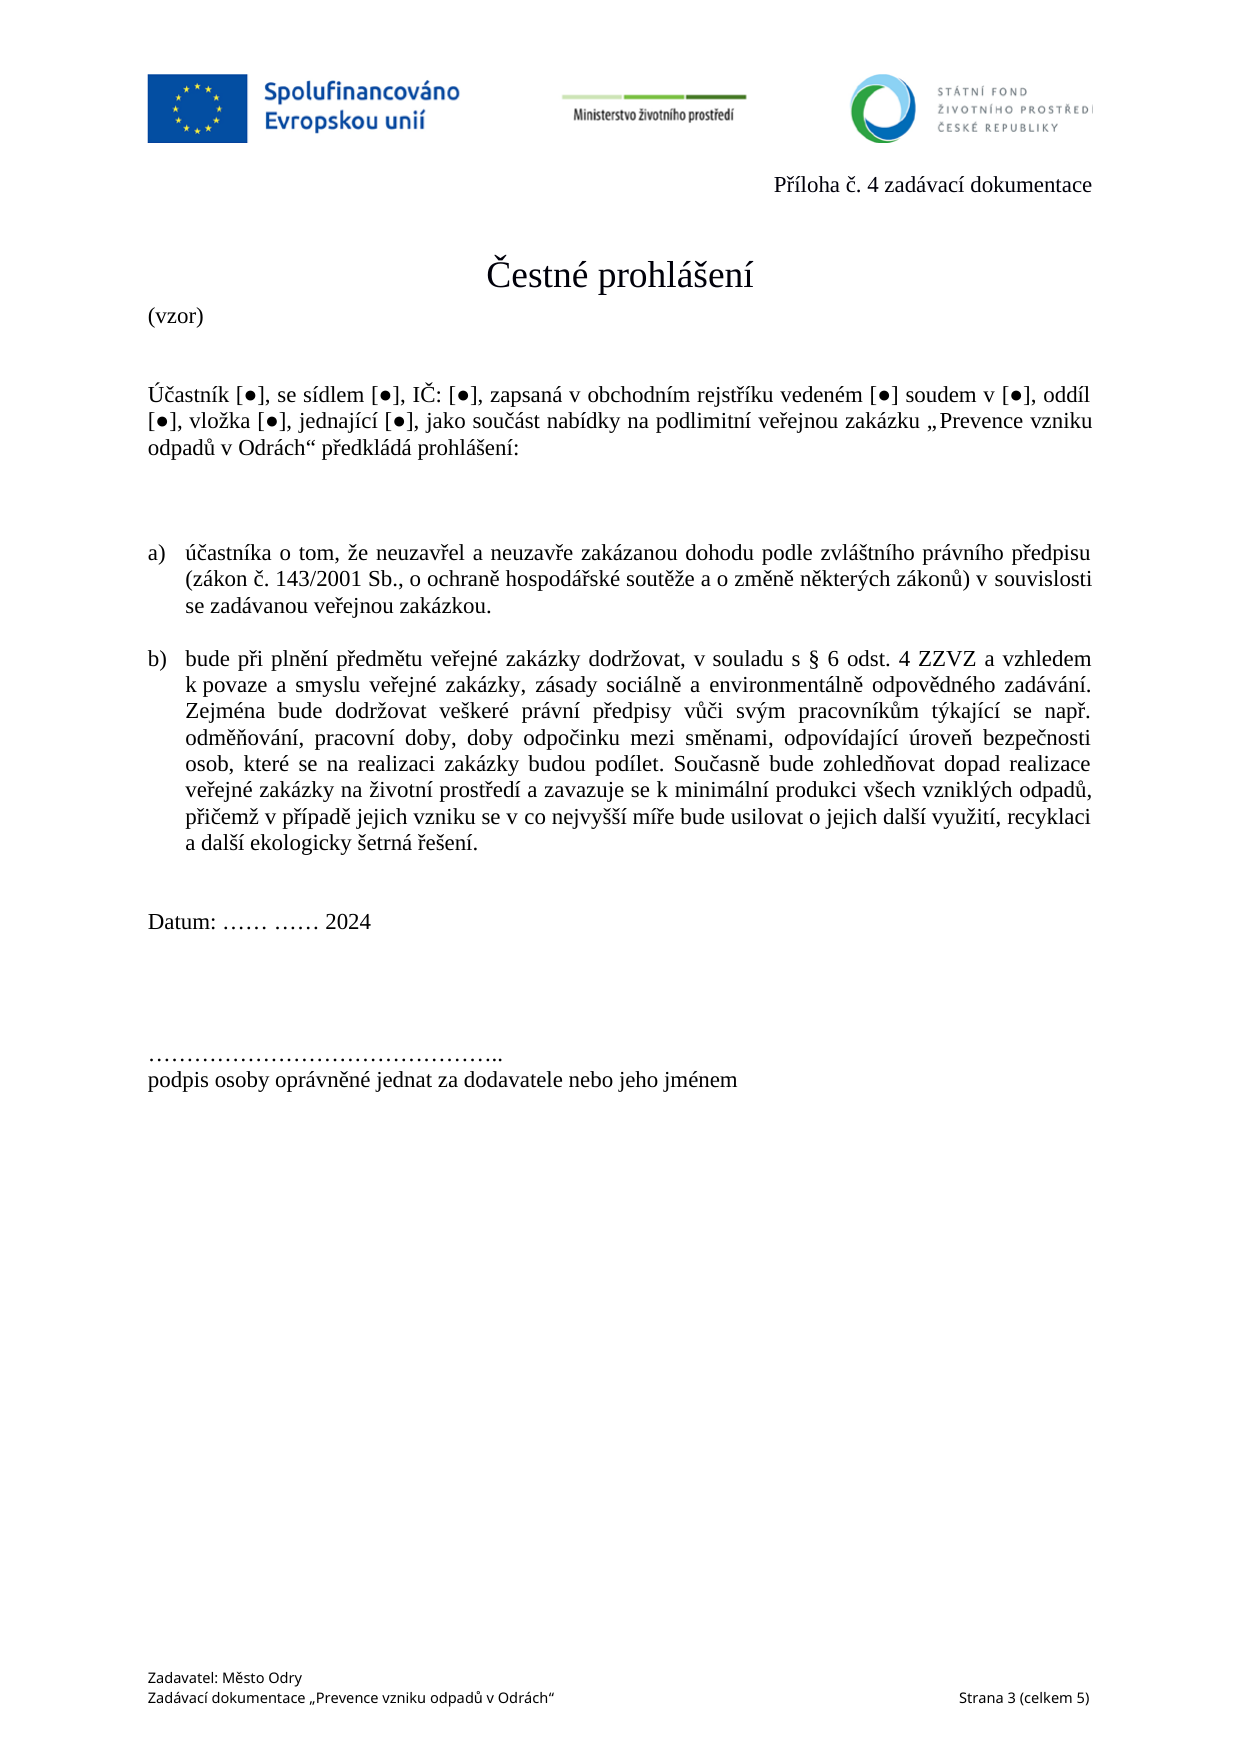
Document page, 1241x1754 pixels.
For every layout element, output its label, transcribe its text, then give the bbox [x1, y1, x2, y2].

list bude při plnění předmětu veřejné zakázky dodržovat, v souladu s § 6 odst. 4 ZZVZ a vzhledem k povaze a smyslu veřejné zakázky, zásady sociálně a environmentálně odpovědného zadávání. Zejména bude dodržovat veškeré právní předpisy vůči svým pracovníkům týkající se např. odměňování, pracovní doby, doby odpočinku mezi směnami, odpovídající úroveň bezpečnosti osob, které se na realizaci zakázky budou podílet. Současně bude zohledňovat dopad realizace veřejné zakázky na životní prostředí a zavazuje se k minimální produkci všech vzniklých odpadů, přičemž v případě jejich vzniku se v co nejvyšší míře bude usilovat o jejich další využití, recyklaci a další ekologicky šetrná řešení. [148, 644, 1092, 855]
text podpis osoby oprávněné jednat za dodavatele nebo jeho jménem [148, 1066, 1092, 1093]
text Čestné prohlášení [148, 253, 1092, 296]
text Datum: …… …… 2024 [148, 908, 1092, 934]
text Příloha č. 4 zadávací dokumentace [148, 171, 1092, 197]
text (vzor) [148, 302, 1092, 328]
text Účastník [●], se sídlem [●], IČ: [●], zapsaná v obchodním rejstříku vedeném [●] soudem v [●], oddíl [●], vložka [●], jednající [●], jako součást nabídky na podlimitní veřejnou zakázku „Prevence vzniku odpadů v Odrách“ předkládá prohlášení: [148, 381, 1092, 460]
text ……………………………………….. [148, 1040, 1092, 1066]
list účastníka o tom, že neuzavřel a neuzavře zakázanou dohodu podle zvláštního právního předpisu (zákon č. 143/2001 Sb., o ochraně hospodářské soutěže a o změně některých zákonů) v souvislosti se zadávanou veřejnou zakázkou. [148, 539, 1092, 618]
